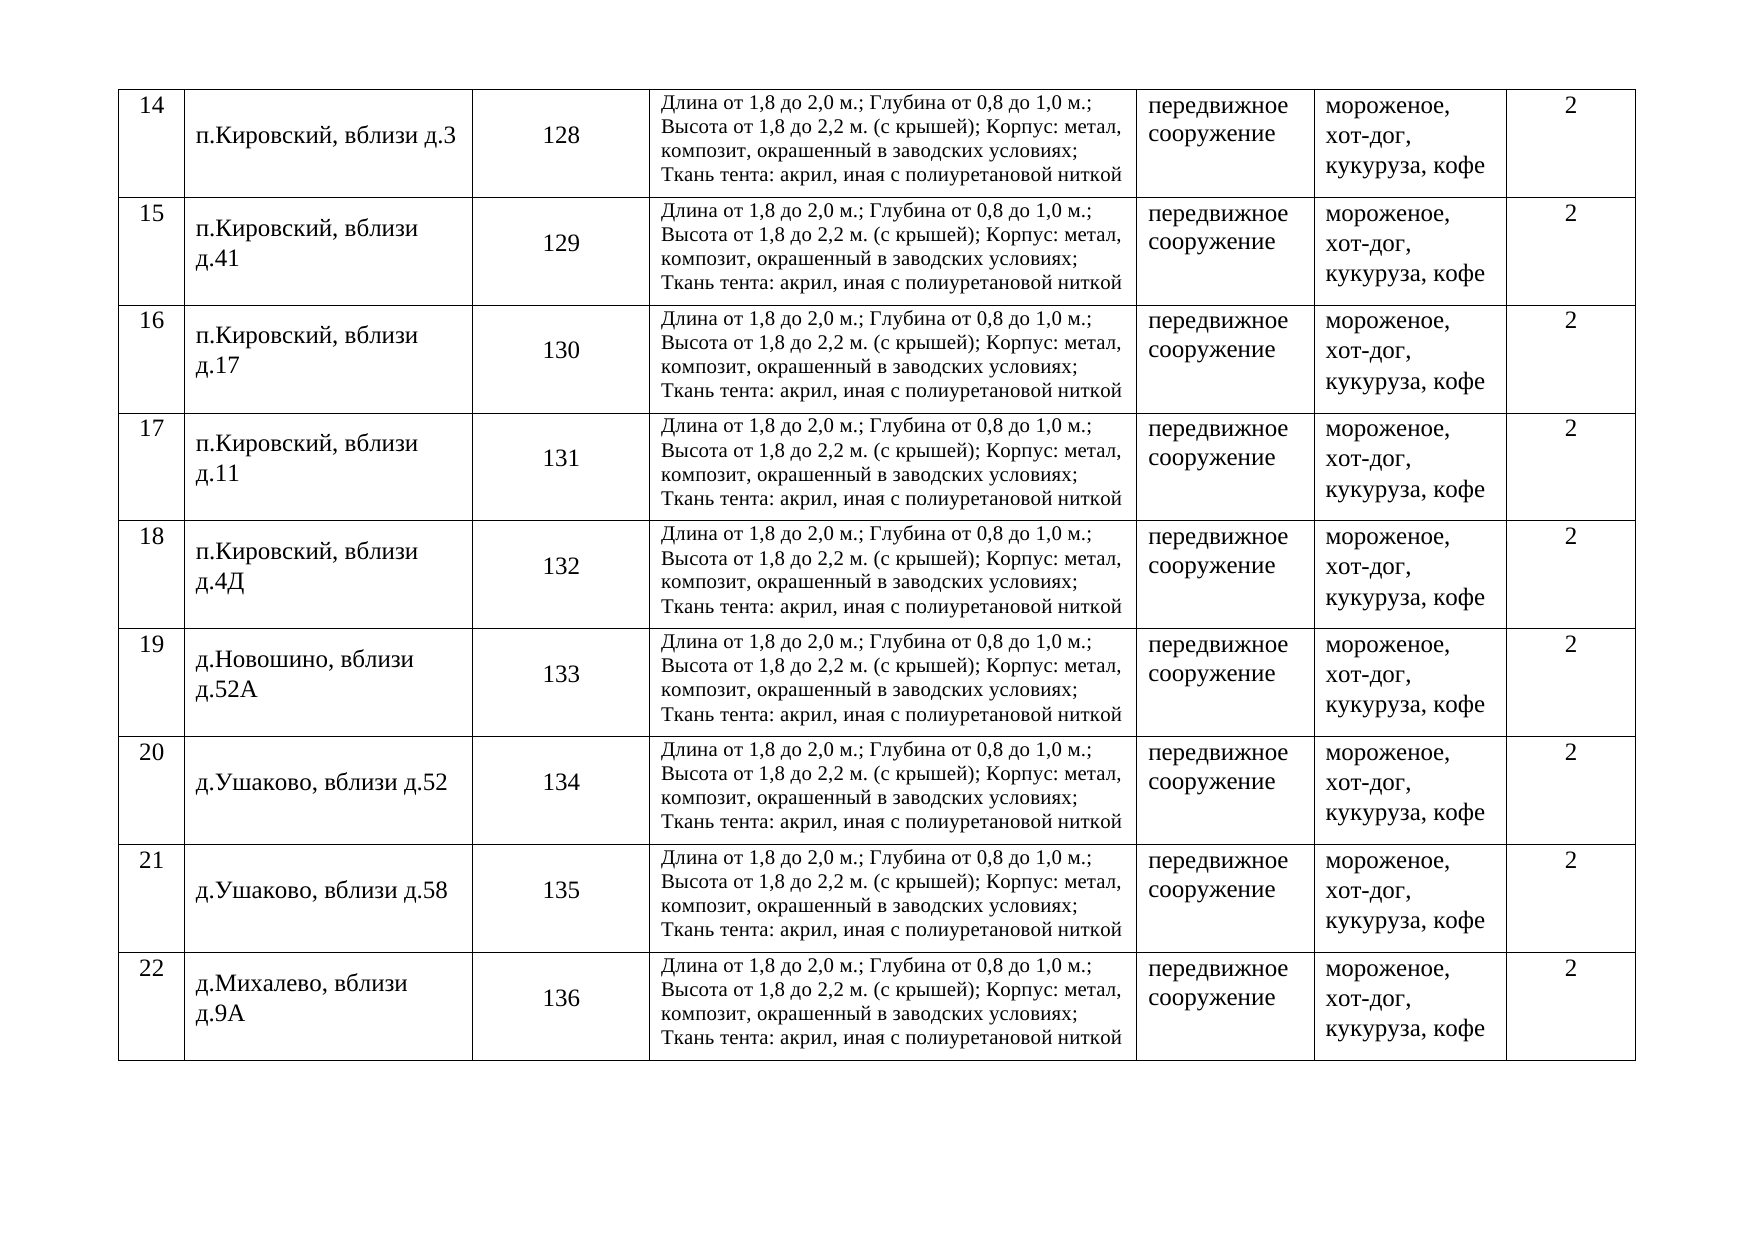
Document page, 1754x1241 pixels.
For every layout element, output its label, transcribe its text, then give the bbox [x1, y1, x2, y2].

table_cell 2 [1507, 629, 1635, 736]
table_cell 15 [119, 198, 184, 304]
table_cell 2 [1507, 521, 1635, 628]
table_cell мороженое, хот-дог, кукуруза, кофе [1315, 845, 1506, 952]
table_cell 2 [1507, 414, 1635, 520]
table_cell 20 [119, 737, 184, 844]
table_cell мороженое, хот-дог, кукуруза, кофе [1315, 198, 1506, 304]
table_cell п.Кировский, вблизи д.11 [185, 414, 472, 520]
table_cell 2 [1507, 953, 1635, 1060]
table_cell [1137, 953, 1314, 1060]
table_cell мороженое, хот-дог, кукуруза, кофе [1315, 306, 1506, 412]
table_cell д.Михалево, вблизи д.9А [185, 953, 472, 1060]
table_cell передвижное сооружение [1137, 306, 1314, 412]
table_cell 16 [119, 306, 184, 412]
table_cell п.Кировский, вблизи д.4Д [185, 521, 472, 628]
table_cell 128 [473, 90, 649, 197]
table_cell мороженое, хот-дог, кукуруза, кофе [1315, 521, 1506, 628]
table_cell 132 [473, 521, 649, 628]
table_cell 2 [1507, 90, 1635, 197]
table_cell 14 [119, 90, 184, 197]
table_cell мороженое, хот-дог, кукуруза, кофе [1315, 414, 1506, 520]
table_cell 21 [119, 845, 184, 952]
table_cell 133 [473, 629, 649, 736]
table_cell 18 [119, 521, 184, 628]
table_cell 2 [1507, 198, 1635, 304]
table_cell п.Кировский, вблизи д.41 [185, 198, 472, 304]
table_cell 2 [1507, 845, 1635, 952]
table_cell д.Новошино, вблизи д.52А [185, 629, 472, 736]
table_cell 22 [119, 953, 184, 1060]
table_cell 129 [473, 198, 649, 304]
table_cell мороженое, хот-дог, кукуруза, кофе [1315, 737, 1506, 844]
table_cell передвижное сооружение [1137, 198, 1314, 304]
table_cell передвижное сооружение [1137, 521, 1314, 628]
table_cell д.Ушаково, вблизи д.52 [185, 737, 472, 844]
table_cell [650, 953, 1136, 1060]
table_cell 2 [1507, 737, 1635, 844]
table_cell п.Кировский, вблизи д.3 [185, 90, 472, 197]
table_cell п.Кировский, вблизи д.17 [185, 306, 472, 412]
table_cell 19 [119, 629, 184, 736]
table_cell передвижное сооружение [1137, 737, 1314, 844]
table_cell 136 [473, 953, 649, 1060]
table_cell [1137, 90, 1314, 197]
table_cell 131 [473, 414, 649, 520]
table_cell передвижное сооружение [1137, 629, 1314, 736]
table_cell д.Ушаково, вблизи д.58 [185, 845, 472, 952]
table_cell 2 [1507, 306, 1635, 412]
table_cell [1315, 953, 1506, 1060]
table_cell 17 [119, 414, 184, 520]
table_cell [1315, 90, 1506, 197]
table_cell 135 [473, 845, 649, 952]
table_cell 134 [473, 737, 649, 844]
table_cell мороженое, хот-дог, кукуруза, кофе [1315, 629, 1506, 736]
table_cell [650, 90, 1136, 197]
table_cell 130 [473, 306, 649, 412]
table_cell передвижное сооружение [1137, 414, 1314, 520]
table_cell передвижное сооружение [1137, 845, 1314, 952]
